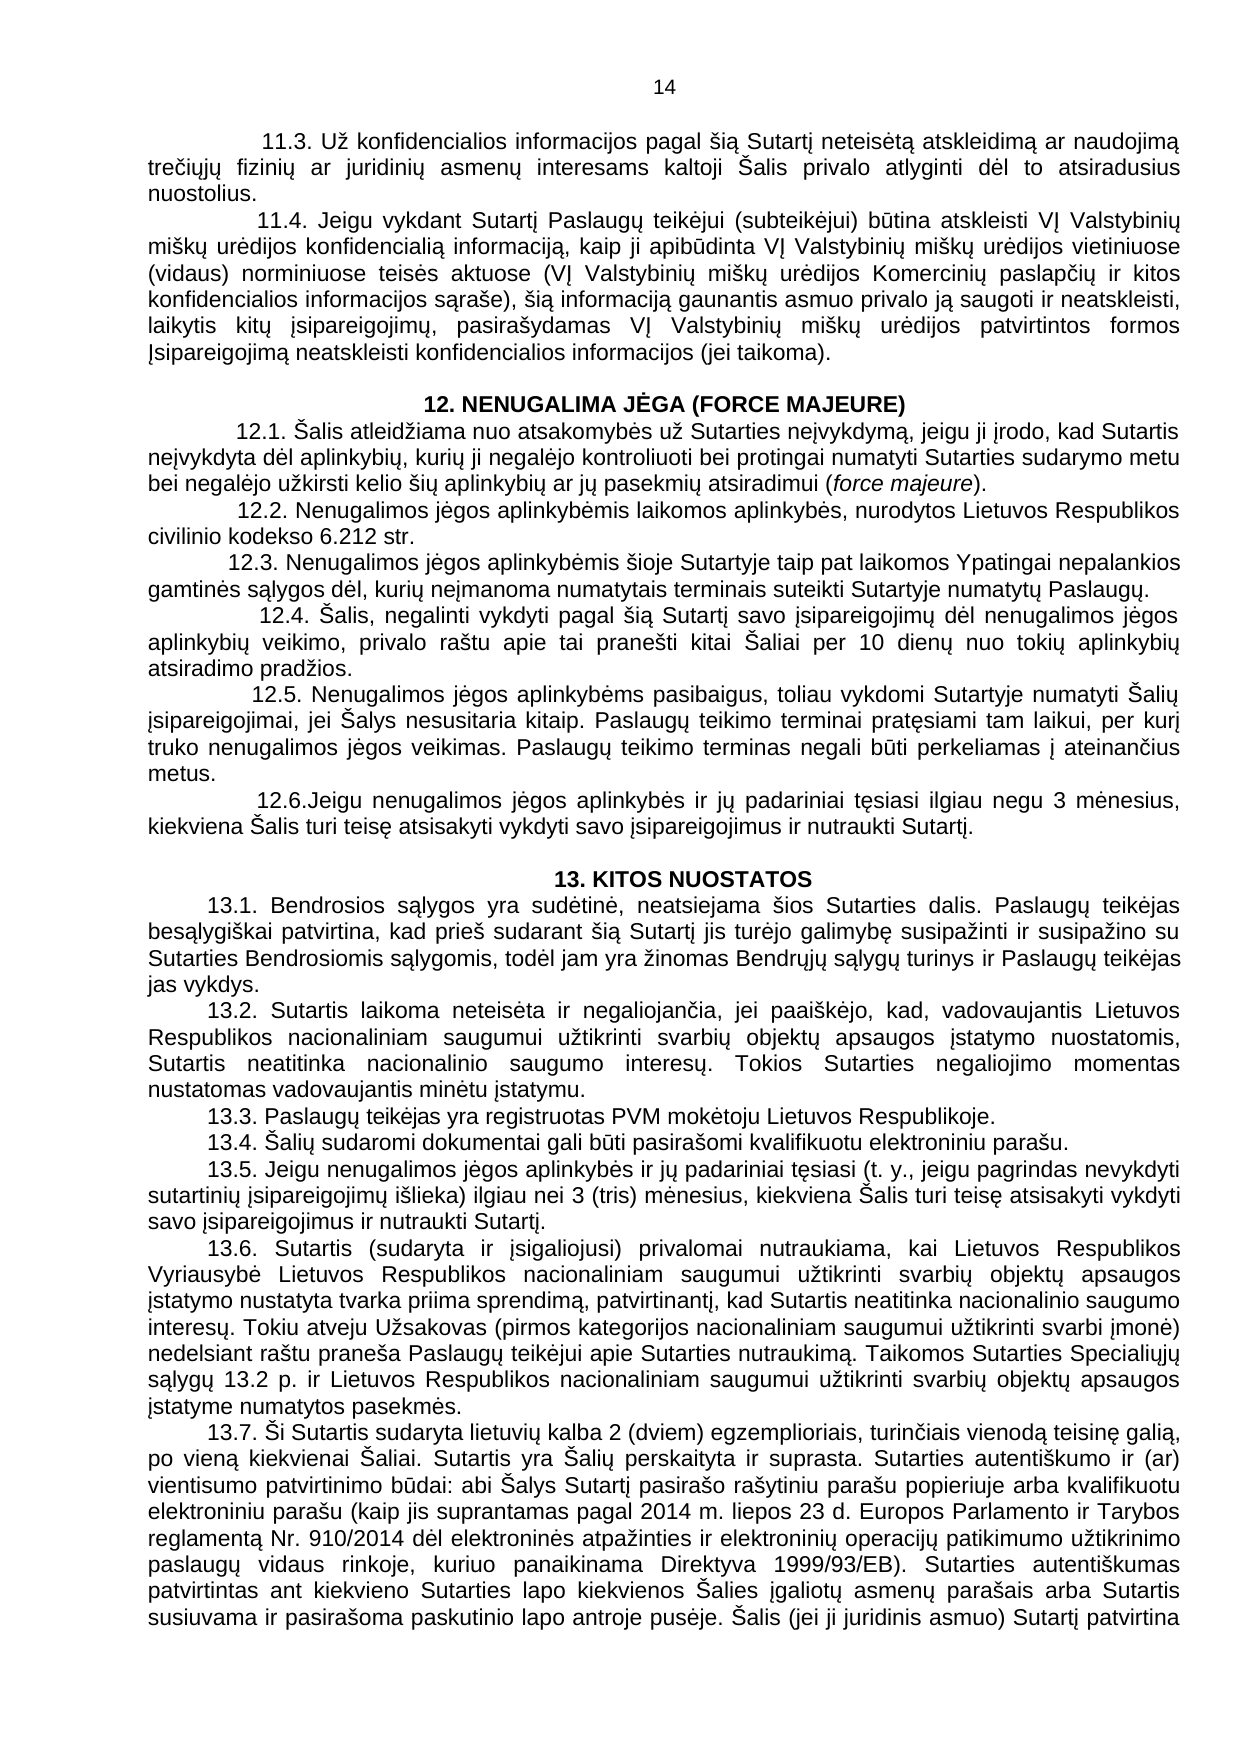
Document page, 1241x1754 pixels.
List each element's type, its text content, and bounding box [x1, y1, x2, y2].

text 13.6. Sutartis (sudaryta ir įsigaliojusi) privalomai nutraukiama, kai Lietuvos Respublikos Vyriausybė Lietuvos Respublikos nacionaliniam saugumui užtikrinti svarbių objektų apsaugos įstatymo nustatyta tvarka priima sprendimą, patvirtinantį, kad Sutartis neatitinka nacionalinio saugumo interesų. Tokiu atveju Užsakovas (pirmos kategorijos nacionaliniam saugumui užtikrinti svarbi įmonė) nedelsiant raštu praneša Paslaugų teikėjui apie Sutarties nutraukimą. Taikomos Sutarties Specialiųjų sąlygų 13.2 p. ir Lietuvos Respublikos nacionaliniam saugumui užtikrinti svarbių objektų apsaugos įstatyme numatytos pasekmės. [148, 1234, 1181, 1419]
text 13. KITOS NUOSTATOS [148, 866, 1181, 892]
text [148, 1419, 1181, 1630]
list 11.4. Jeigu vykdant Sutartį Paslaugų teikėjui (subteikėjui) būtina atskleisti VĮ Valstybinių miškų urėdijos konfidencialią informaciją, kaip ji apibūdinta VĮ Valstybinių miškų urėdijos vietiniuose (vidaus) norminiuose teisės aktuose (VĮ Valstybinių miškų urėdijos Komercinių paslapčių ir kitos konfidencialios informacijos sąraše), šią informaciją gaunantis asmuo privalo ją saugoti ir neatskleisti, laikytis kitų įsipareigojimų, pasirašydamas VĮ Valstybinių miškų urėdijos patvirtintos formos Įsipareigojimą neatskleisti konfidencialios informacijos (jei taikoma). [148, 207, 1181, 365]
subtitle 12.1. Šalis atleidžiama nuo atsakomybės už Sutarties neįvykdymą, jeigu ji įrodo, kad Sutartis neįvykdyta dėl aplinkybių, kurių ji negalėjo kontroliuoti bei protingai numatyti Sutarties sudarymo metu bei negalėjo užkirsti kelio šių aplinkybių ar jų pasekmių atsiradimui (force majeure). [148, 418, 1181, 497]
subtitle 12.3. Nenugalimos jėgos aplinkybėmis šioje Sutartyje taip pat laikomos Ypatingai nepalankios gamtinės sąlygos dėl, kurių neįmanoma numatytais terminais suteikti Sutartyje numatytų Paslaugų. [148, 549, 1181, 602]
text 13.3. Paslaugų teikėjas yra registruotas PVM mokėtoju Lietuvos Respublikoje. [148, 1103, 1181, 1129]
text 13.4. Šalių sudaromi dokumentai gali būti pasirašomi kvalifikuotu elektroniniu parašu. [148, 1129, 1181, 1156]
text 13.2. Sutartis laikoma neteisėta ir negaliojančia, jei paaiškėjo, kad, vadovaujantis Lietuvos Respublikos nacionaliniam saugumui užtikrinti svarbių objektų apsaugos įstatymo nuostatomis, Sutartis neatitinka nacionalinio saugumo interesų. Tokios Sutarties negaliojimo momentas nustatomas vadovaujantis minėtu įstatymu. [148, 997, 1181, 1103]
list 11.3. Už konfidencialios informacijos pagal šią Sutartį neteisėtą atskleidimą ar naudojimą trečiųjų fizinių ar juridinių asmenų interesams kaltoji Šalis privalo atlyginti dėl to atsiradusius nuostolius. [148, 128, 1181, 207]
subtitle 12.5. Nenugalimos jėgos aplinkybėms pasibaigus, toliau vykdomi Sutartyje numatyti Šalių įsipareigojimai, jei Šalys nesusitaria kitaip. Paslaugų teikimo terminai pratęsiami tam laikui, per kurį truko nenugalimos jėgos veikimas. Paslaugų teikimo terminas negali būti perkeliamas į ateinančius metus. [148, 681, 1181, 787]
subtitle 12.6.Jeigu nenugalimos jėgos aplinkybės ir jų padariniai tęsiasi ilgiau negu 3 mėnesius, kiekviena Šalis turi teisę atsisakyti vykdyti savo įsipareigojimus ir nutraukti Sutartį. [148, 787, 1181, 839]
subtitle 12.2. Nenugalimos jėgos aplinkybėmis laikomos aplinkybės, nurodytos Lietuvos Respublikos civilinio kodekso 6.212 str. [148, 497, 1181, 549]
text 13.5. Jeigu nenugalimos jėgos aplinkybės ir jų padariniai tęsiasi (t. y., jeigu pagrindas nevykdyti sutartinių įsipareigojimų išlieka) ilgiau nei 3 (tris) mėnesius, kiekviena Šalis turi teisę atsisakyti vykdyti savo įsipareigojimus ir nutraukti Sutartį. [148, 1156, 1181, 1234]
subtitle 12.4. Šalis, negalinti vykdyti pagal šią Sutartį savo įsipareigojimų dėl nenugalimos jėgos aplinkybių veikimo, privalo raštu apie tai pranešti kitai Šaliai per 10 dienų nuo tokių aplinkybių atsiradimo pradžios. [148, 602, 1181, 681]
subtitle 12. NENUGALIMA JĖGA (force majeure) [148, 391, 1181, 418]
text 13.1. Bendrosios sąlygos yra sudėtinė, neatsiejama šios Sutarties dalis. Paslaugų teikėjas besąlygiškai patvirtina, kad prieš sudarant šią Sutartį jis turėjo galimybę susipažinti ir susipažino su Sutarties Bendrosiomis sąlygomis, todėl jam yra žinomas Bendrųjų sąlygų turinys ir Paslaugų teikėjas jas vykdys. [148, 892, 1181, 997]
